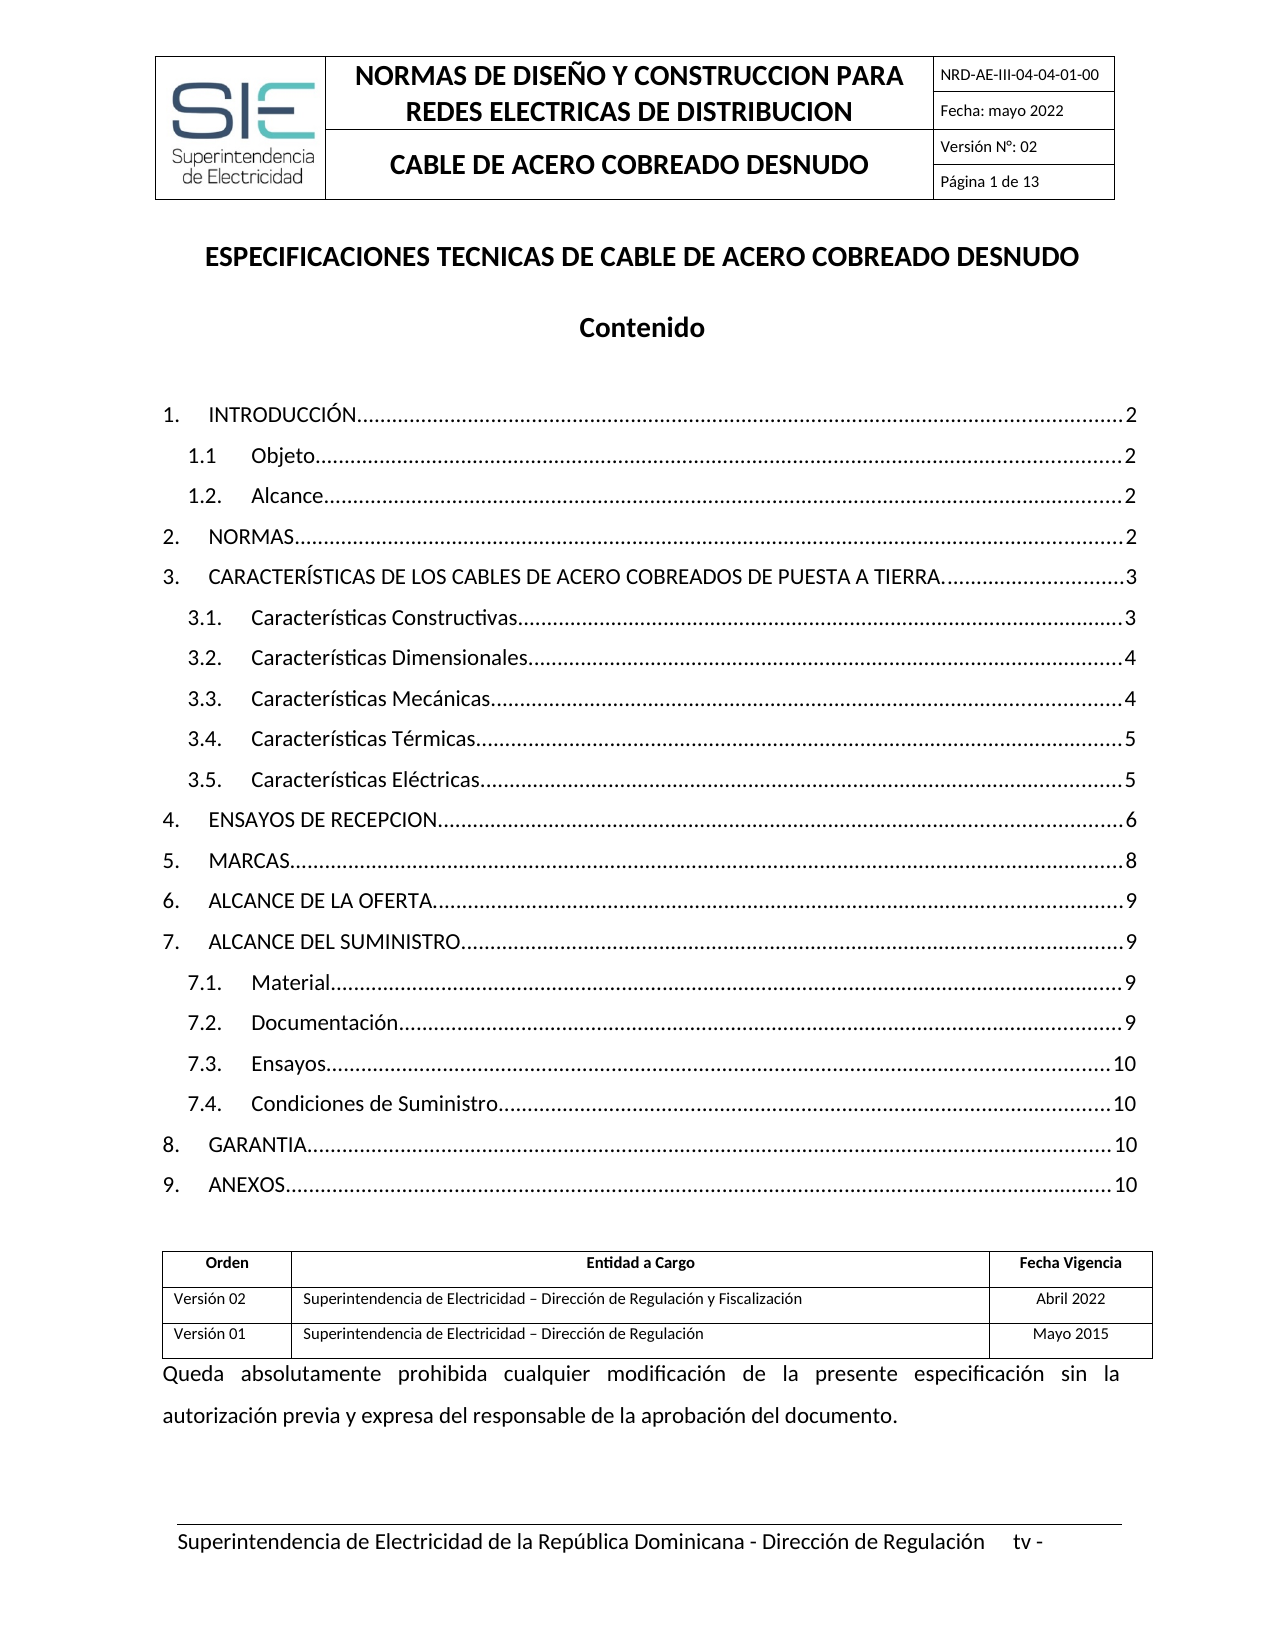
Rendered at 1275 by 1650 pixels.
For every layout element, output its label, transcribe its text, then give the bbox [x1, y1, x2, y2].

text 8. GARANTIA. 10 [162, 1130, 1122, 1158]
text 7.4. Condiciones de Suministro. 10 [187, 1089, 1122, 1117]
table_cell Superintendencia de Electricidad – Dirección de Regulación y Fiscalización [292, 1288, 989, 1322]
text 7. ALCANCE DEL SUMINISTRO. 9 [162, 927, 1122, 955]
picture [166, 68, 321, 188]
table_header Fecha Vigencia [990, 1252, 1152, 1287]
text ESPECIFICACIONES TECNICAS DE CABLE DE ACERO COBREADO DESNUDO [162, 238, 1122, 273]
text 3.4. Características Térmicas. 5 [187, 724, 1122, 752]
text 2. NORMAS. 2 [162, 522, 1122, 550]
table_cell Abril 2022 [990, 1288, 1152, 1322]
table_cell Mayo 2015 [990, 1324, 1152, 1358]
text Queda absolutamente prohibida cualquier modificación de la presente especificación sin la autorización previa y expresa del responsable de la aprobación del documento. [162, 1359, 1122, 1429]
text 1.1 Objeto. 2 [187, 441, 1122, 469]
text 3. CARACTERÍSTICAS DE LOS CABLES DE ACERO COBREADOS DE PUESTA A TIERRA. 3 [162, 562, 1122, 590]
text 4. ENSAYOS DE RECEPCION. 6 [162, 806, 1122, 833]
table_cell Versión 02 [163, 1288, 291, 1322]
text 1. INTRODUCCIÓN. 2 [162, 400, 1122, 428]
text 7.3. Ensayos. 10 [187, 1049, 1122, 1077]
text 9. ANEXOS. 10 [162, 1170, 1122, 1198]
text 6. ALCANCE DE LA OFERTA. 9 [162, 887, 1122, 914]
text 3.3. Características Mecánicas. 4 [187, 684, 1122, 712]
table_header Orden [163, 1252, 291, 1287]
table_cell Versión 01 [163, 1324, 291, 1358]
table_header Entidad a Cargo [292, 1252, 989, 1287]
text 1.2. Alcance. 2 [187, 481, 1122, 509]
table_cell Superintendencia de Electricidad – Dirección de Regulación [292, 1324, 989, 1358]
text 3.2. Características Dimensionales. 4 [187, 643, 1122, 671]
text 5. MARCAS. 8 [162, 846, 1122, 874]
text 7.2. Documentación. 9 [187, 1008, 1122, 1036]
text Contenido [162, 309, 1122, 345]
text 7.1. Material. 9 [187, 968, 1122, 996]
text 3.1. Características Constructivas. 3 [187, 603, 1122, 631]
text 3.5. Características Eléctricas. 5 [187, 765, 1122, 793]
